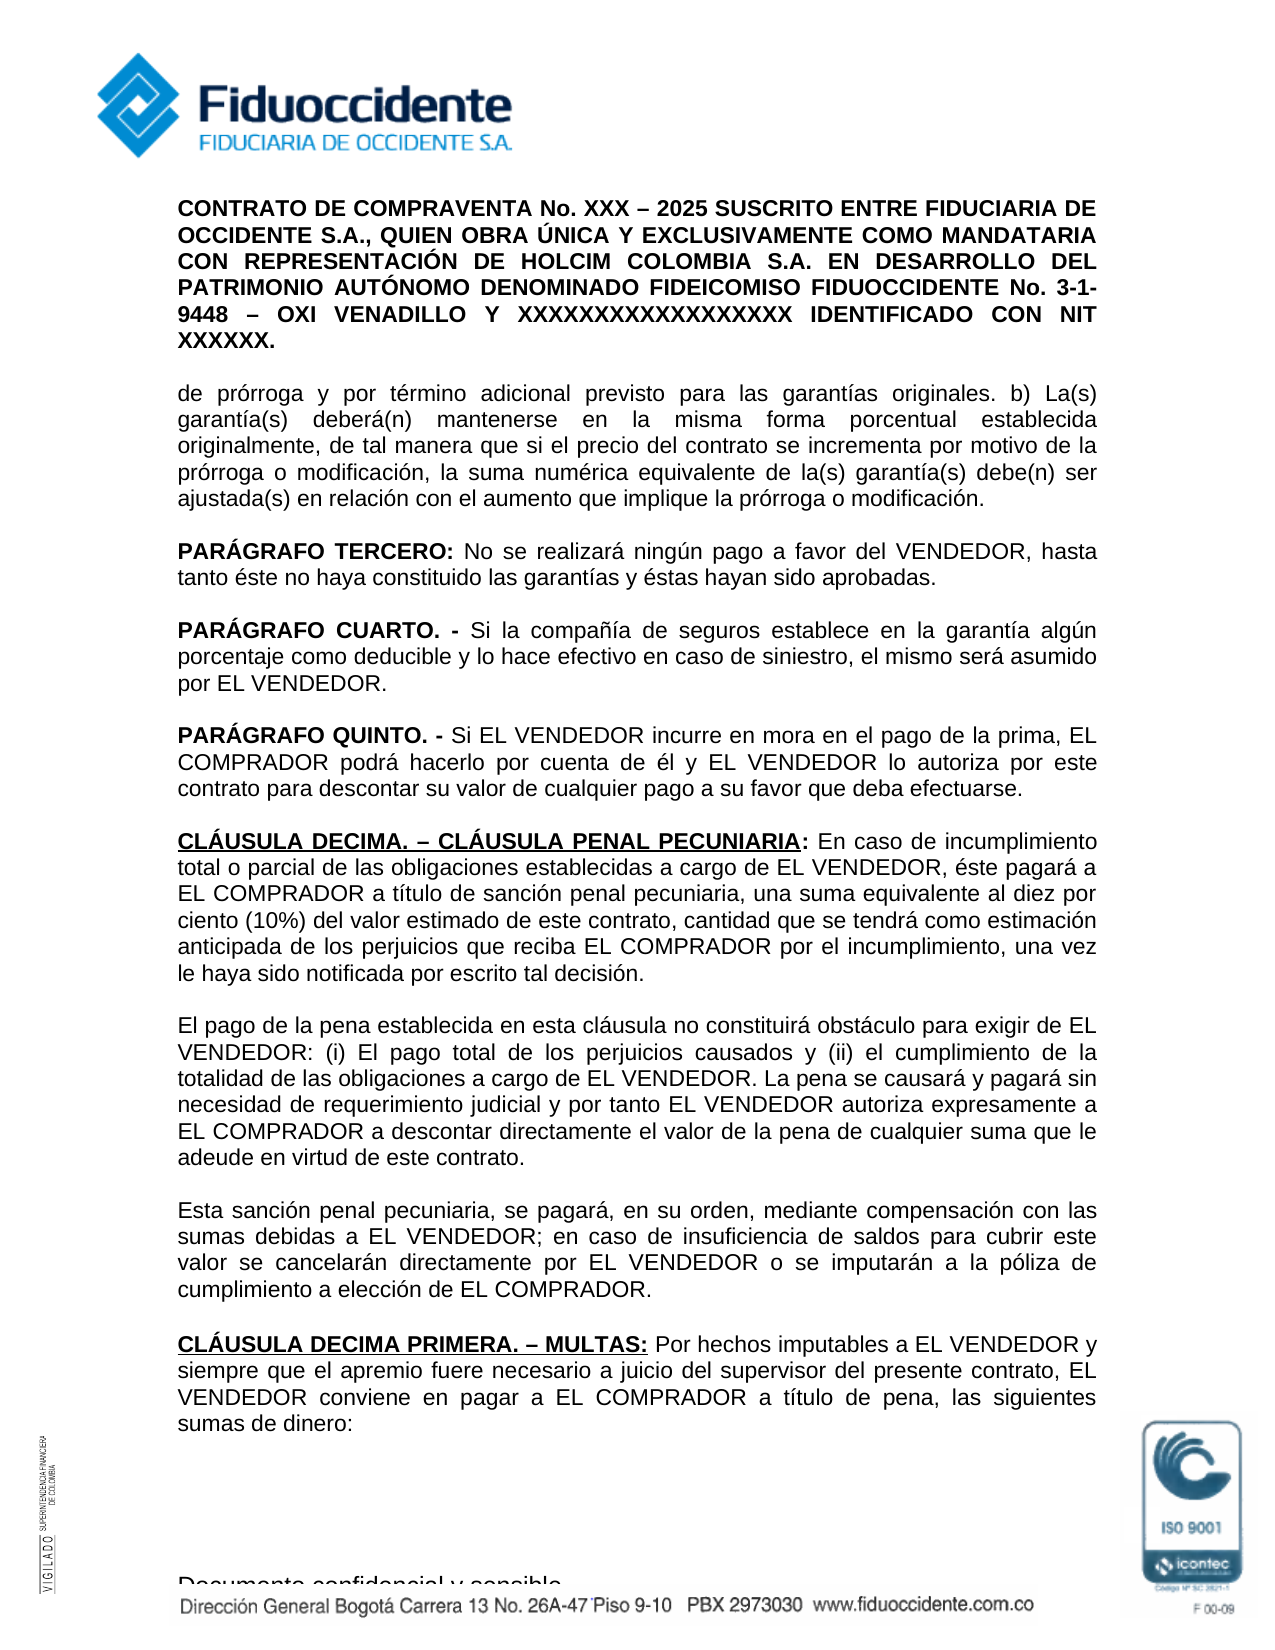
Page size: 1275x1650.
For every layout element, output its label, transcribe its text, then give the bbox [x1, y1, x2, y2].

text PARÁGRAFO QUINTO. - Si EL VENDEDOR incurre en mora en el pago de la prima, EL COMPRADOR podrá hacerlo por cuenta de él y EL VENDEDOR lo autoriza por este contrato para descontar su valor de cualquier pago a su favor que deba efectuarse. [177, 722, 1098, 801]
picture [1120, 1411, 1258, 1618]
text Esta sanción penal pecuniaria, se pagará, en su orden, mediante compensación con las sumas debidas a EL VENDEDOR; en caso de insuficiencia de saldos para cubrir este valor se cancelarán directamente por EL VENDEDOR o se imputarán a la póliza de cumplimiento a elección de EL COMPRADOR. [177, 1197, 1098, 1302]
picture [88, 29, 552, 196]
text CLÁUSULA DECIMA PRIMERA. – MULTAS: Por hechos imputables a EL VENDEDOR y siempre que el apremio fuere necesario a juicio del supervisor del presente contrato, EL VENDEDOR conviene en pagar a EL COMPRADOR a título de pena, las siguientes sumas de dinero: [177, 1331, 1098, 1436]
picture [39, 1436, 55, 1594]
text El pago de la pena establecida en esta cláusula no constituirá obstáculo para exigir de EL VENDEDOR: (i) El pago total de los perjuicios causados y (ii) el cumplimiento de la totalidad de las obligaciones a cargo de EL VENDEDOR. La pena se causará y pagará sin necesidad de requerimiento judicial y por tanto EL VENDEDOR autoriza expresamente a EL COMPRADOR a descontar directamente el valor de la pena de cualquier suma que le adeude en virtud de este contrato. [177, 1012, 1098, 1170]
picture [169, 1584, 1038, 1626]
text PARÁGRAFO TERCERO: No se realizará ningún pago a favor del VENDEDOR, hasta tanto éste no haya constituido las garantías y éstas hayan sido aprobadas. [177, 538, 1098, 591]
text CLÁUSULA DECIMA. – CLÁUSULA PENAL PECUNIARIA: En caso de incumplimiento total o parcial de las obligaciones establecidas a cargo de EL VENDEDOR, éste pagará a EL COMPRADOR a título de sanción penal pecuniaria, una suma equivalente al diez por ciento (10%) del valor estimado de este contrato, cantidad que se tendrá como estimación anticipada de los perjuicios que reciba EL COMPRADOR por el incumplimiento, una vez le haya sido notificada por escrito tal decisión. [177, 828, 1098, 986]
text PARÁGRAFO CUARTO. - Si la compañía de seguros establece en la garantía algún porcentaje como deducible y lo hace efectivo en caso de siniestro, el mismo será asumido por EL VENDEDOR. [177, 617, 1098, 696]
